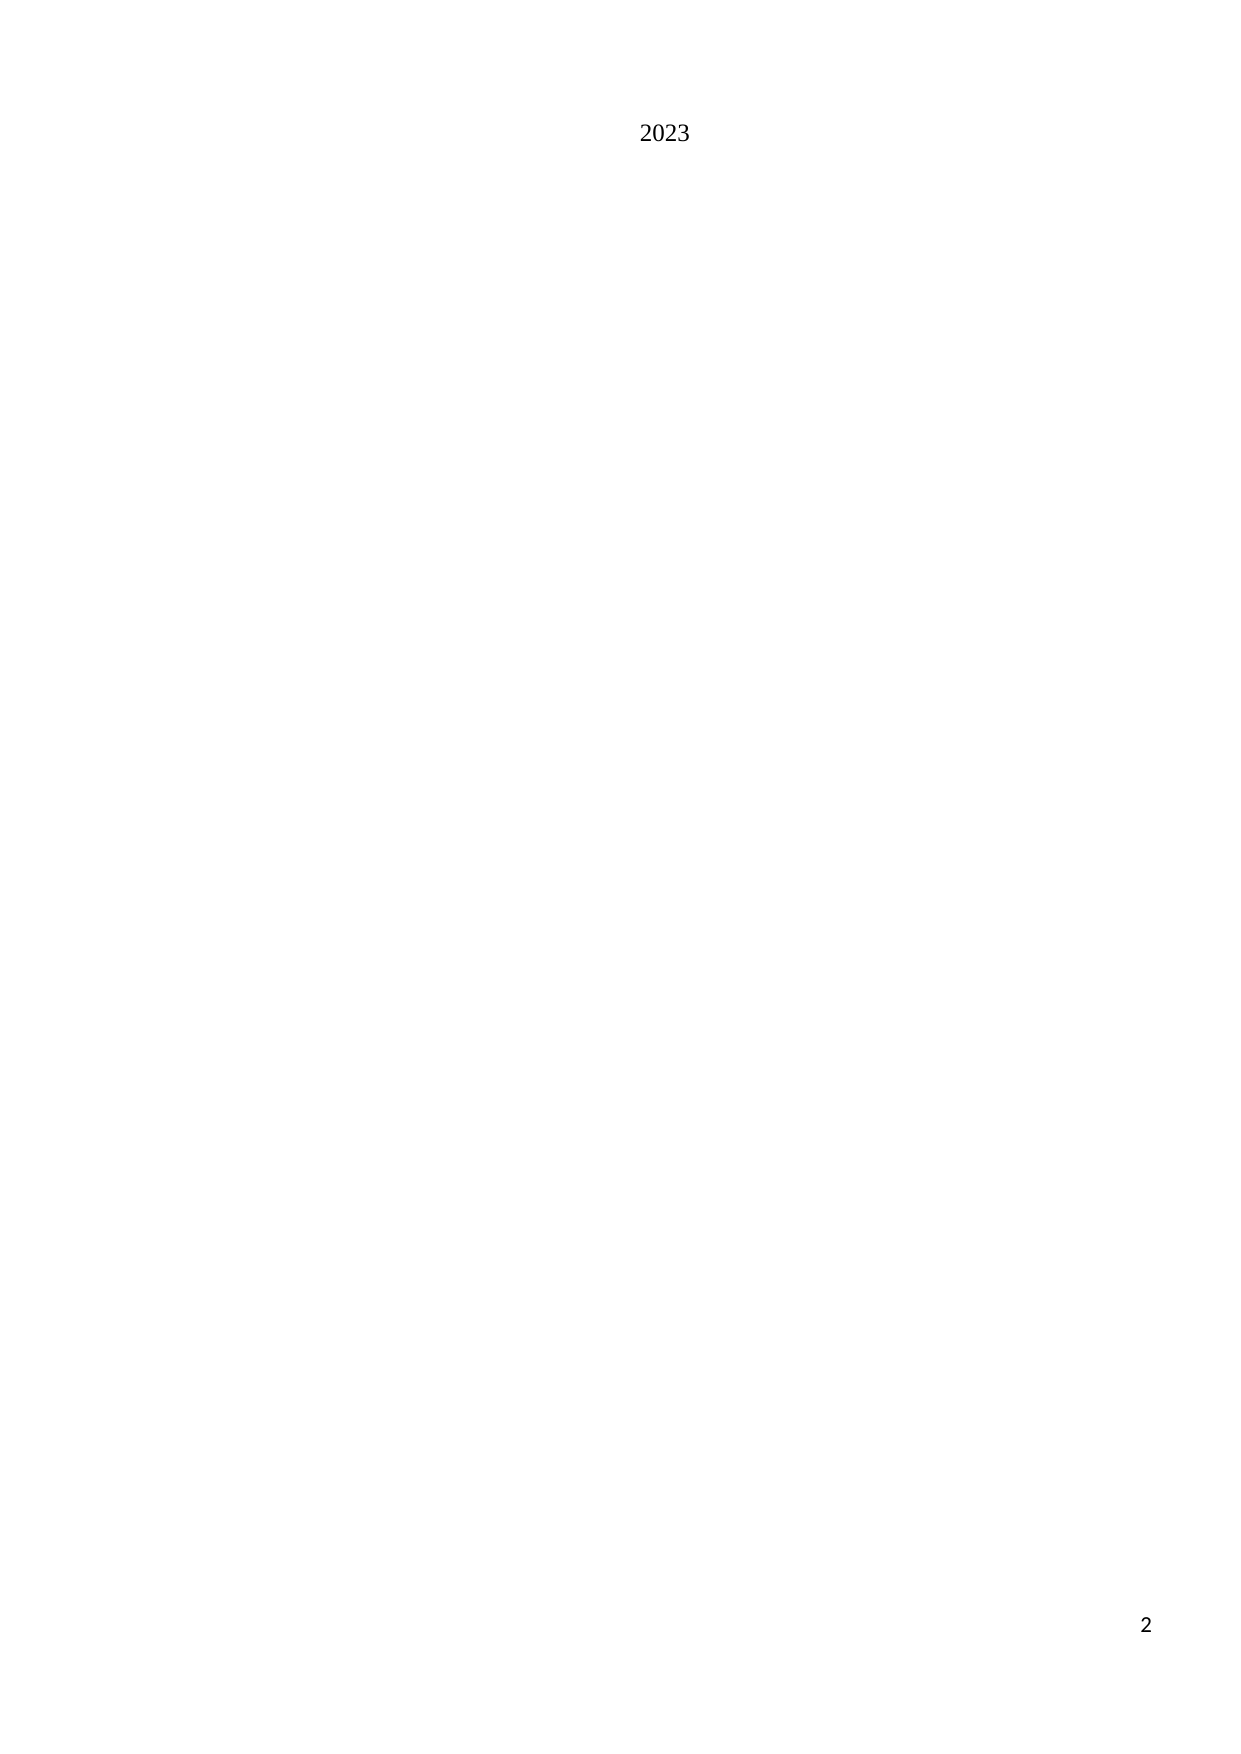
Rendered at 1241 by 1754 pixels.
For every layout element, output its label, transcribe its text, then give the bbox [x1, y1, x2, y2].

subtitle 2023 [177, 118, 1152, 147]
